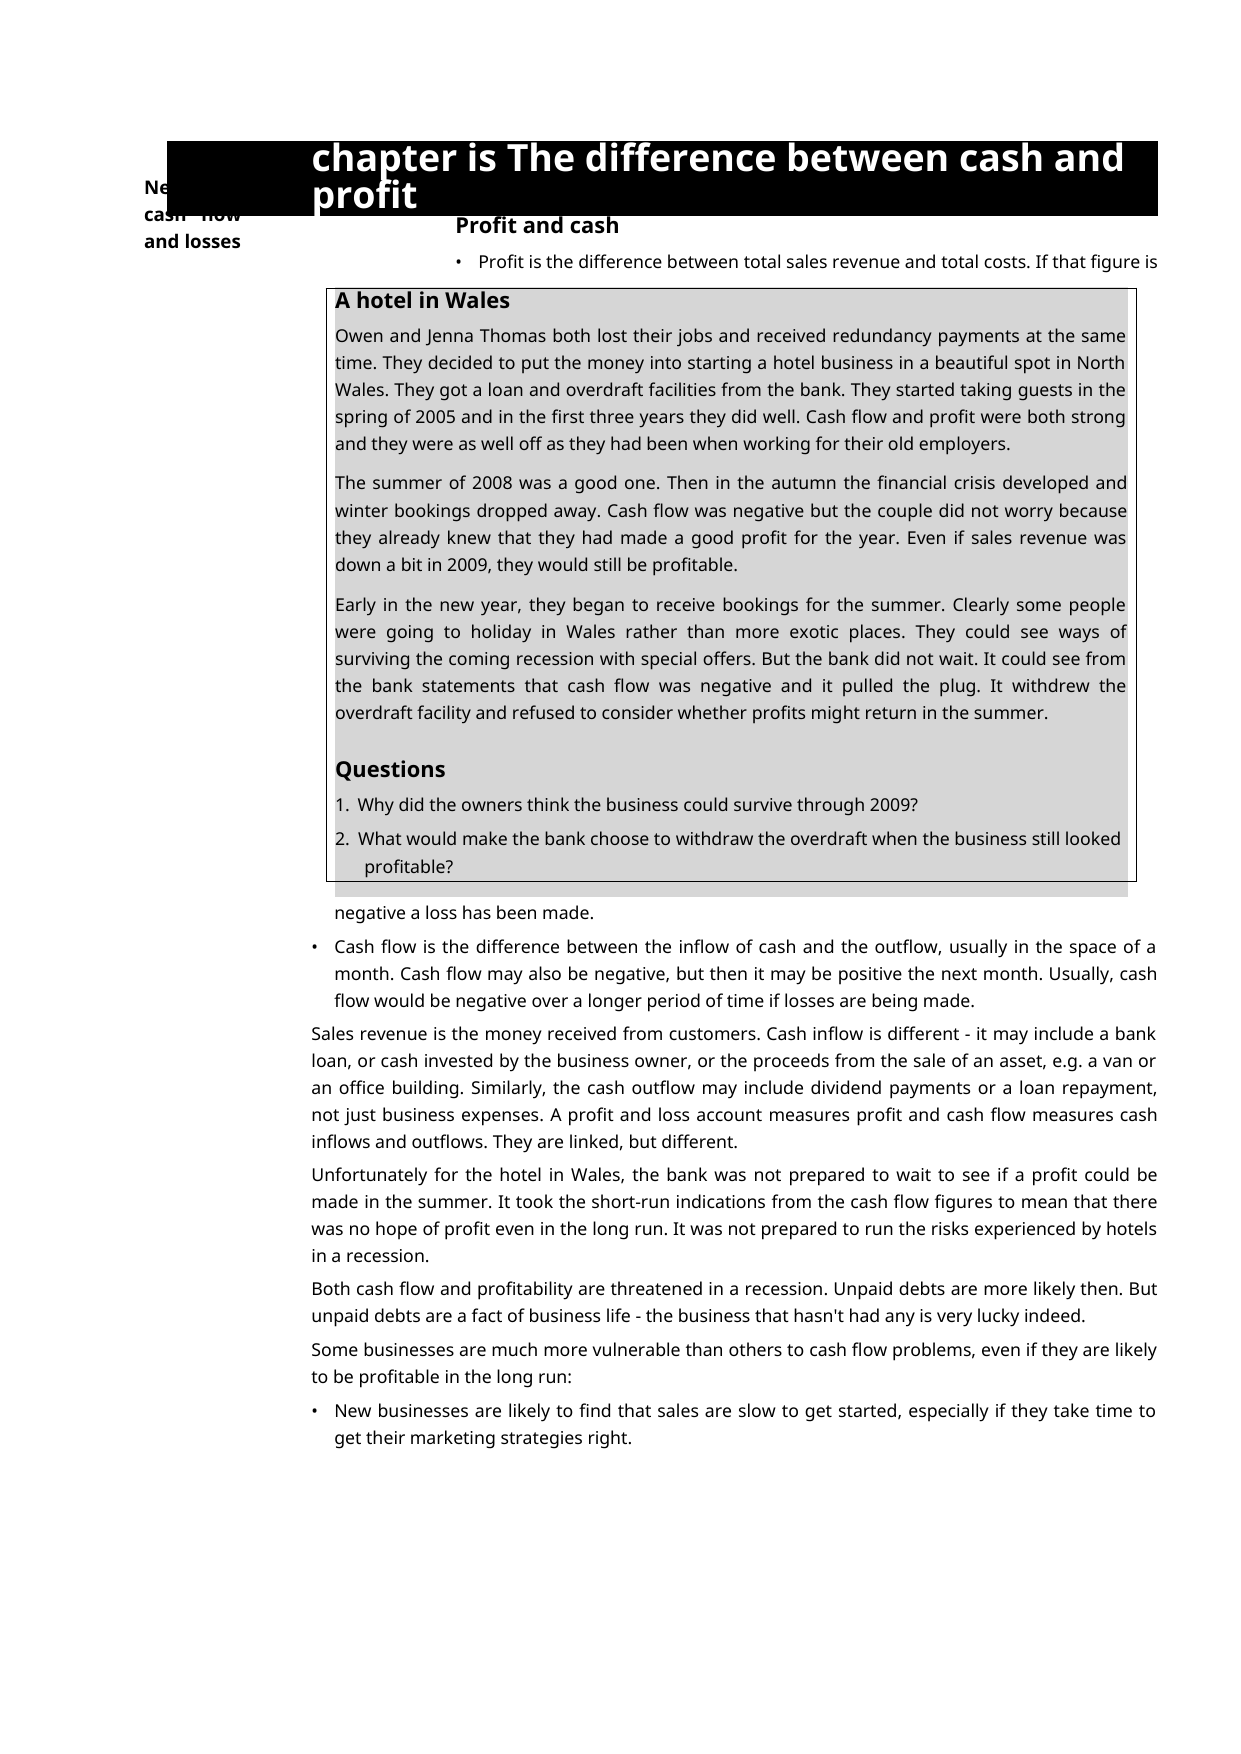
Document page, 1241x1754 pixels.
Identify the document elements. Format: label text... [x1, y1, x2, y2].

text Both cash flow and profitability are threatened in a recession. Unpaid debts are more likely then. But unpaid debts are a fact of business life - the business that hasn't had any is very lucky indeed. [311, 1274, 1158, 1328]
list Profit is the difference between total sales revenue and total costs. If that figure is negative a loss has been made. [311, 246, 1158, 925]
subtitle Profit and cash [311, 216, 1158, 238]
list Cash flow is the difference between the inflow of cash and the outflow, usually in the space of a month. Cash flow may also be negative, but then it may be positive the next month. Usually, cash flow would be negative over a longer period of time if losses are being made. [311, 932, 1158, 1012]
text Some businesses are much more vulnerable than others to cash flow problems, even if they are likely to be profitable in the long run: [311, 1335, 1158, 1389]
subtitle chapter is The difference between cash and profit [167, 141, 1158, 216]
list New businesses are likely to find that sales are slow to get started, especially if they take time to get their marketing strategies right. [311, 1396, 1158, 1450]
text Sales revenue is the money received from customers. Cash inflow is different - it may include a bank loan, or cash invested by the business owner, or the proceeds from the sale of an asset, e.g. a van or an office building. Similarly, the cash outflow may include dividend payments or a loan repayment, not just business expenses. A profit and loss account measures profit and cash flow measures cash inflows and outflows. They are linked, but different. [311, 1019, 1158, 1154]
text Unfortunately for the hotel in Wales, the bank was not prepared to wait to see if a profit could be made in the summer. It took the short-run indications from the cash flow figures to mean that there was no hope of profit even in the long run. It was not prepared to run the risks experienced by hotels in a recession. [311, 1160, 1158, 1268]
